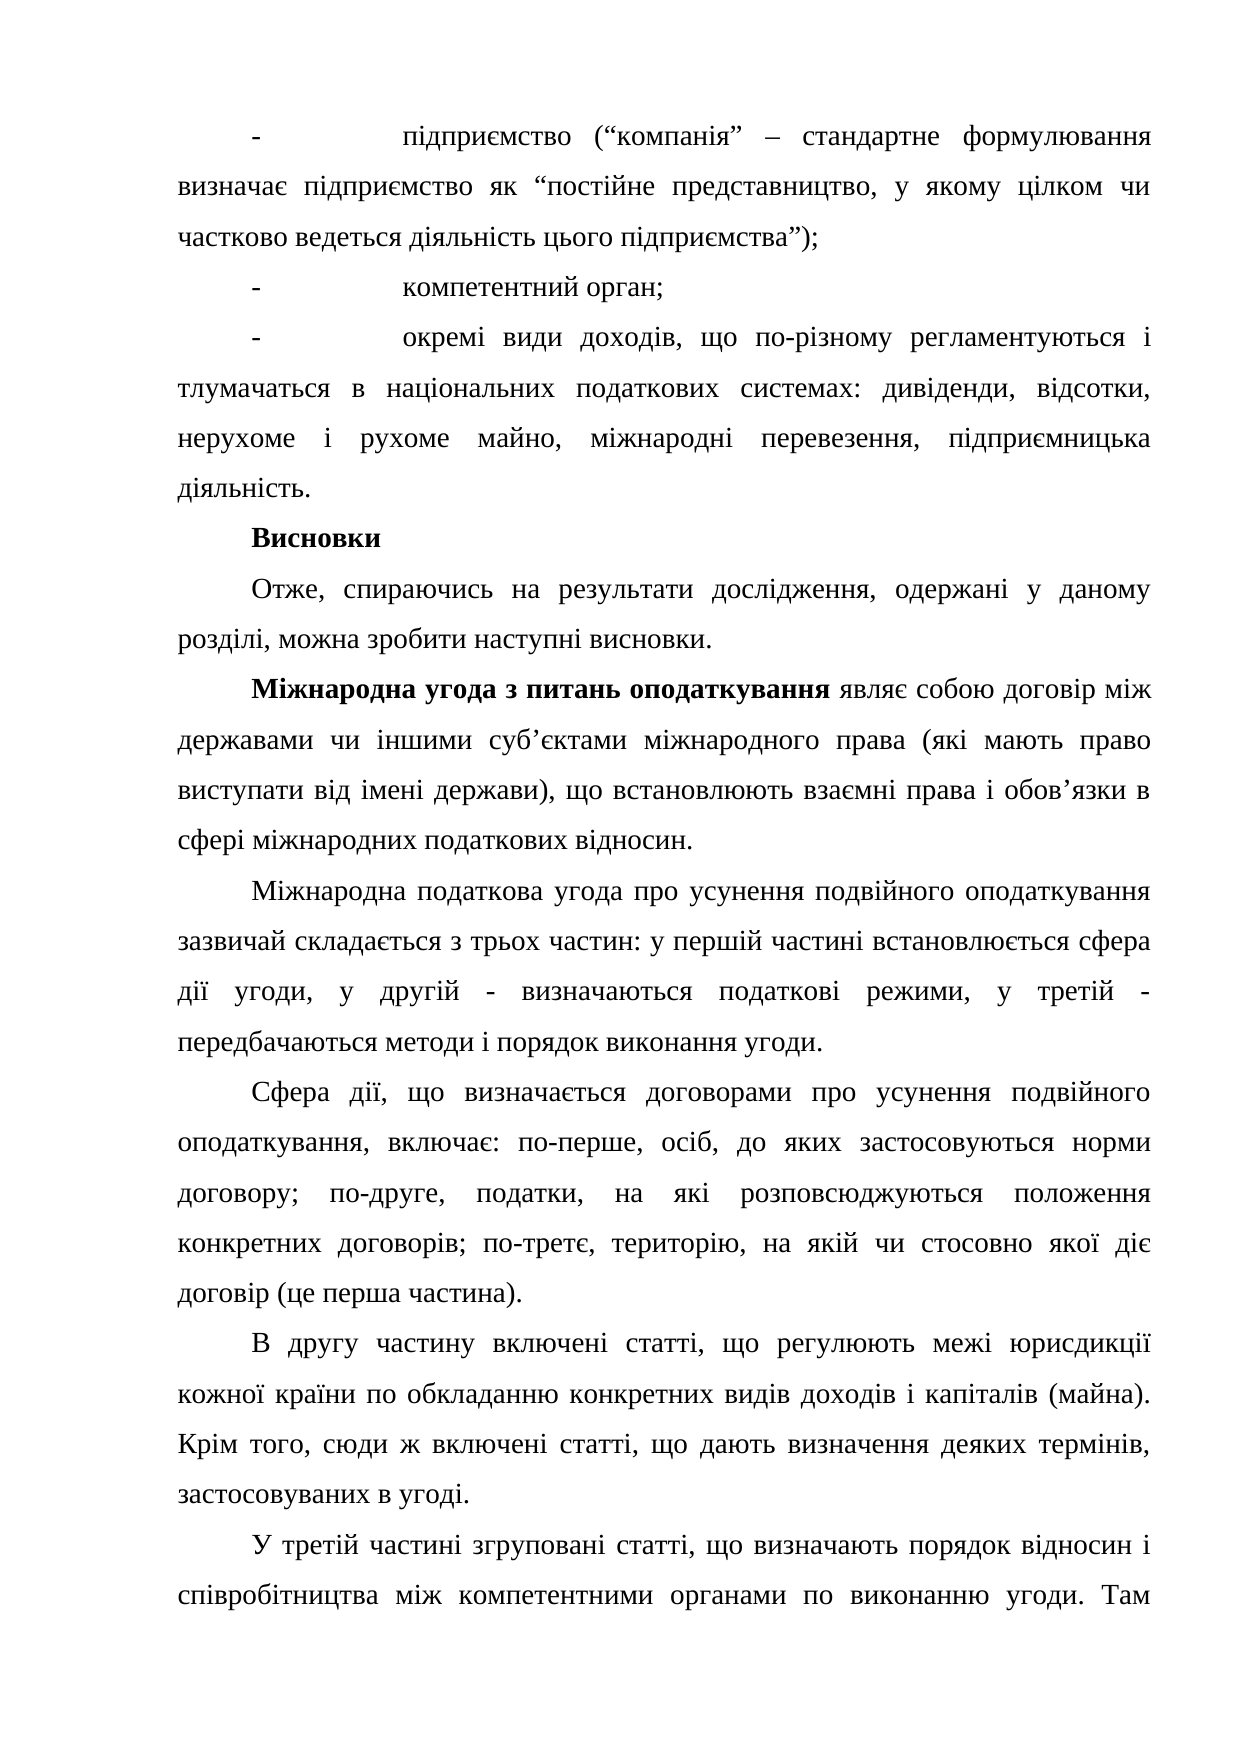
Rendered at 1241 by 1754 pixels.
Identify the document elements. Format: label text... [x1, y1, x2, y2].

text Міжнародна податкова угода про усунення подвійного оподаткування зазвичай складається з трьох частин: у першій частині встановлюється сфера дії угоди, у другій - визначаються податкові режими, у третій - передбачаються методи і порядок виконання угоди. [177, 873, 1152, 1057]
text Міжнародна угода з питань оподаткування являє собою договір між державами чи іншими суб’єктами міжнародного права (які мають право виступати від імені держави), що встановлюють взаємні права і обов’язки в сфері міжнародних податкових відносин. [177, 672, 1152, 856]
text Сфера дії, що визначається договорами про усунення подвійного оподаткування, включає: по-перше, осіб, до яких застосовуються норми договору; по-друге, податки, на які розповсюджуються положення конкретних договорів; по-третє, територію, на якій чи стосовно якої діє договір (це перша частина). [177, 1074, 1152, 1309]
text Отже, спираючись на результати дослідження, одержані у даному розділі, можна зробити наступні висновки. [177, 571, 1152, 655]
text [177, 1527, 1152, 1611]
text В другу частину включені статті, що регулюють межі юрисдикції кожної країни по обкладанню конкретних видів доходів і капіталів (майна). Крім того, сюди ж включені статті, що дають визначення деяких термінів, застосовуваних в угоді. [177, 1326, 1152, 1510]
list компетентний орган; [177, 269, 1152, 303]
list підприємство (“компанія” – стандартне формулювання визначає підприємство як “постійне представництво, у якому цілком чи частково ведеться діяльність цього підприємства”); [177, 118, 1152, 252]
list окремі види доходів, що по-різному регламентуються і тлумачаться в національних податкових системах: дивіденди, відсотки, нерухоме і рухоме майно, міжнародні перевезення, підприємницька діяльність. [177, 319, 1152, 504]
text Висновки [177, 521, 1152, 554]
